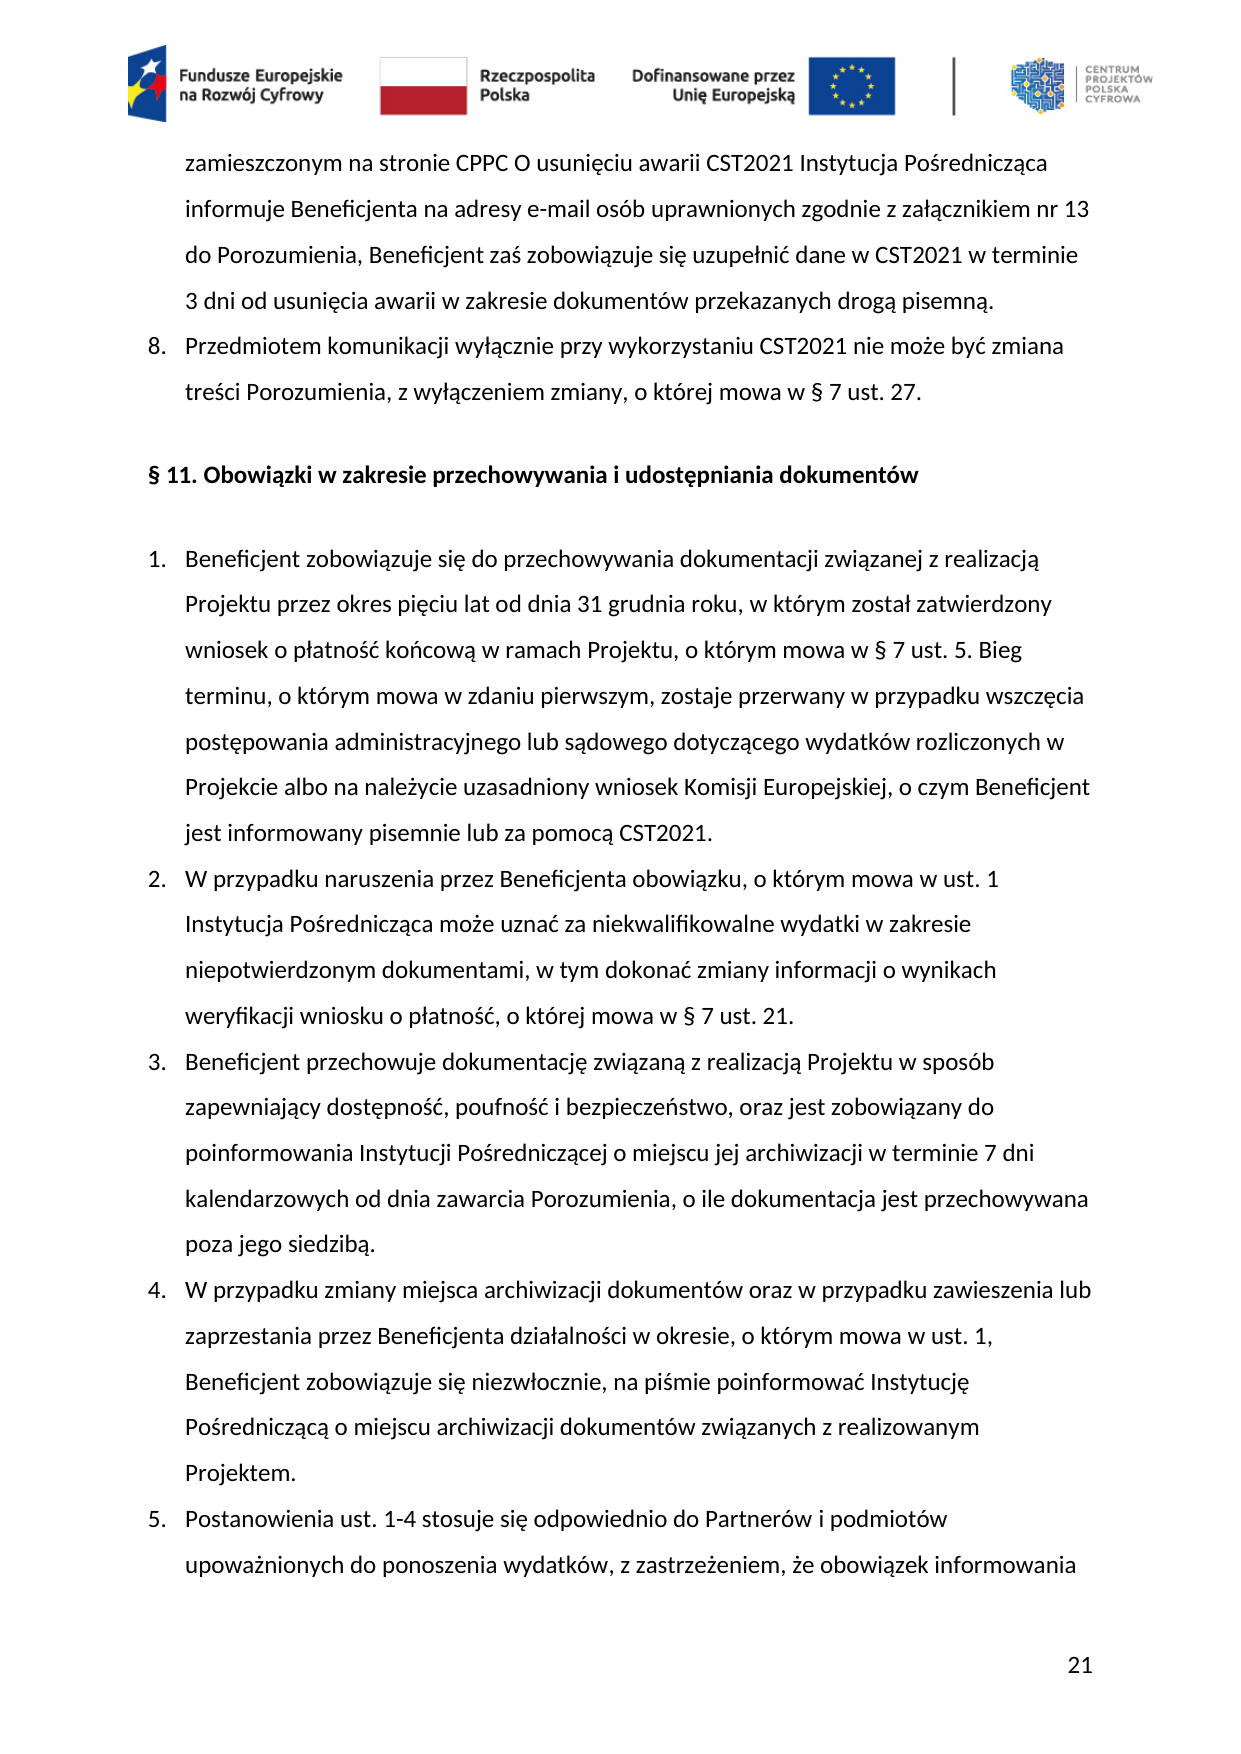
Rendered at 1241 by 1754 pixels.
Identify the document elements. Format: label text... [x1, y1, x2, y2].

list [148, 1503, 1093, 1579]
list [148, 148, 1093, 315]
list W przypadku zmiany miejsca archiwizacji dokumentów oraz w przypadku zawieszenia lub zaprzestania przez Beneficjenta działalności w okresie, o którym mowa w ust. 1, Beneficjent zobowiązuje się niezwłocznie, na piśmie poinformować Instytucję Pośredniczącą o miejscu archiwizacji dokumentów związanych z realizowanym Projektem. [148, 1274, 1093, 1488]
list Przedmiotem komunikacji wyłącznie przy wykorzystaniu CST2021 nie może być zmiana treści Porozumienia, z wyłączeniem zmiany, o której mowa w § 7 ust. 27. [148, 331, 1093, 407]
list Beneficjent przechowuje dokumentację związaną z realizacją Projektu w sposób zapewniający dostępność, poufność i bezpieczeństwo, oraz jest zobowiązany do poinformowania Instytucji Pośredniczącej o miejscu jej archiwizacji w terminie 7 dni kalendarzowych od dnia zawarcia Porozumienia, o ile dokumentacja jest przechowywana poza jego siedzibą. [148, 1046, 1093, 1259]
list Beneficjent zobowiązuje się do przechowywania dokumentacji związanej z realizacją Projektu przez okres pięciu lat od dnia 31 grudnia roku, w którym został zatwierdzony wniosek o płatność końcową w ramach Projektu, o którym mowa w § 7 ust. 5. Bieg terminu, o którym mowa w zdaniu pierwszym, zostaje przerwany w przypadku wszczęcia postępowania administracyjnego lub sądowego dotyczącego wydatków rozliczonych w Projekcie albo na należycie uzasadniony wniosek Komisji Europejskiej, o czym Beneficjent jest informowany pisemnie lub za pomocą CST2021. [148, 543, 1093, 848]
list W przypadku naruszenia przez Beneficjenta obowiązku, o którym mowa w ust. 1 Instytucja Pośrednicząca może uznać za niekwalifikowalne wydatki w zakresie niepotwierdzonym dokumentami, w tym dokonać zmiany informacji o wynikach weryfikacji wniosku o płatność, o której mowa w § 7 ust. 21. [148, 863, 1093, 1031]
subtitle § 11. Obowiązki w zakresie przechowywania i udostępniania dokumentów [148, 459, 1093, 490]
picture [128, 45, 1153, 122]
